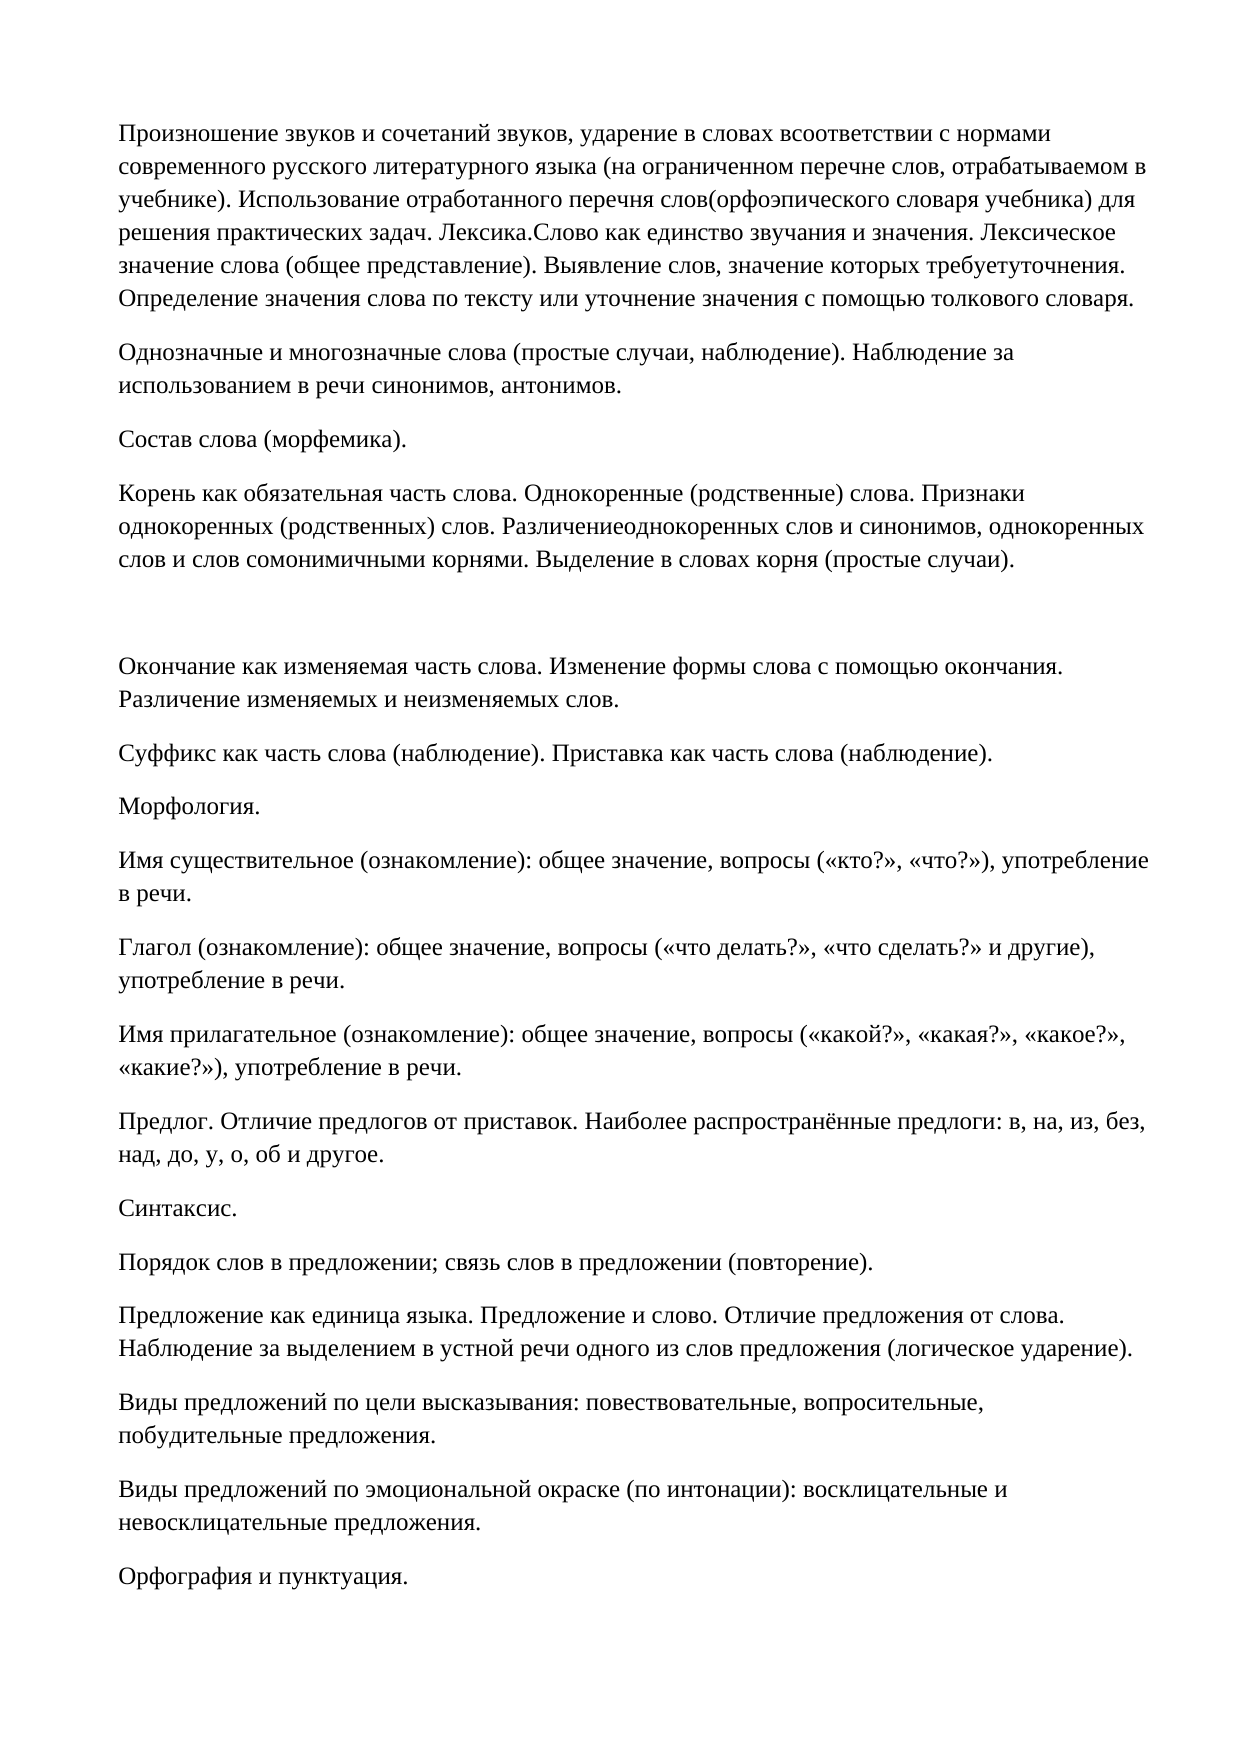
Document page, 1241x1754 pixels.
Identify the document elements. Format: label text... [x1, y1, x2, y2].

text Орфография и пунктуация. [118, 1561, 1152, 1590]
text Предложение как единица языка. Предложение и слово. Отличие предложения от слова. Наблюдение за выделением в устной речи одного из слов предложения (логическое ударение). [118, 1301, 1152, 1362]
text Суффикс как часть слова (наблюдение). Приставка как часть слова (наблюдение). [118, 738, 1152, 766]
text Окончание как изменяемая часть слова. Изменение формы слова с помощью окончания. Различение изменяемых и неизменяемых слов. [118, 651, 1152, 712]
text Виды предложений по цели высказывания: повествовательные, вопросительные, побудительные предложения. [118, 1387, 1152, 1449]
text Имя прилагательное (ознакомление): общее значение, вопросы («какой?», «какая?», «какое?», «какие?»), употребление в речи. [118, 1019, 1152, 1081]
text Порядок слов в предложении; связь слов в предложении (повторение). [118, 1247, 1152, 1275]
text Имя существительное (ознакомление): общее значение, вопросы («кто?», «что?»), употребление в речи. [118, 845, 1152, 907]
text Предлог. Отличие предлогов от приставок. Наиболее распространённые предлоги: в, на, из, без, над, до, у, о, об и другое. [118, 1106, 1152, 1168]
text Корень как обязательная часть слова. Однокоренные (родственные) слова. Признаки однокоренных (родственных) слов. Различениеоднокоренных слов и синонимов, однокоренных слов и слов сомонимичными корнями. Выделение в словах корня (простые случаи). [118, 478, 1152, 573]
text Морфология. [118, 791, 1152, 820]
text Состав слова (морфемика). [118, 424, 1152, 453]
text Произношение звуков и сочетаний звуков, ударение в словах всоответствии с нормами современного русского литературного языка (на ограниченном перечне слов, отрабатываемом в учебнике). Использование отработанного перечня слов(орфоэпического словаря учебника) для решения практических задач. Лексика.Слово как единство звучания и значения. Лексическое значение слова (общее представление). Выявление слов, значение которых требуетуточнения. Определение значения слова по тексту или уточнение значения с помощью толкового словаря. [118, 118, 1152, 312]
text Виды предложений по эмоциональной окраске (по интонации): восклицательные и невосклицательные предложения. [118, 1474, 1152, 1536]
text Однозначные и многозначные слова (простые случаи, наблюдение). Наблюдение за использованием в речи синонимов, антонимов. [118, 337, 1152, 399]
text Глагол (ознакомление): общее значение, вопросы («что делать?», «что сделать?» и другие), употребление в речи. [118, 932, 1152, 994]
text Синтаксис. [118, 1193, 1152, 1222]
